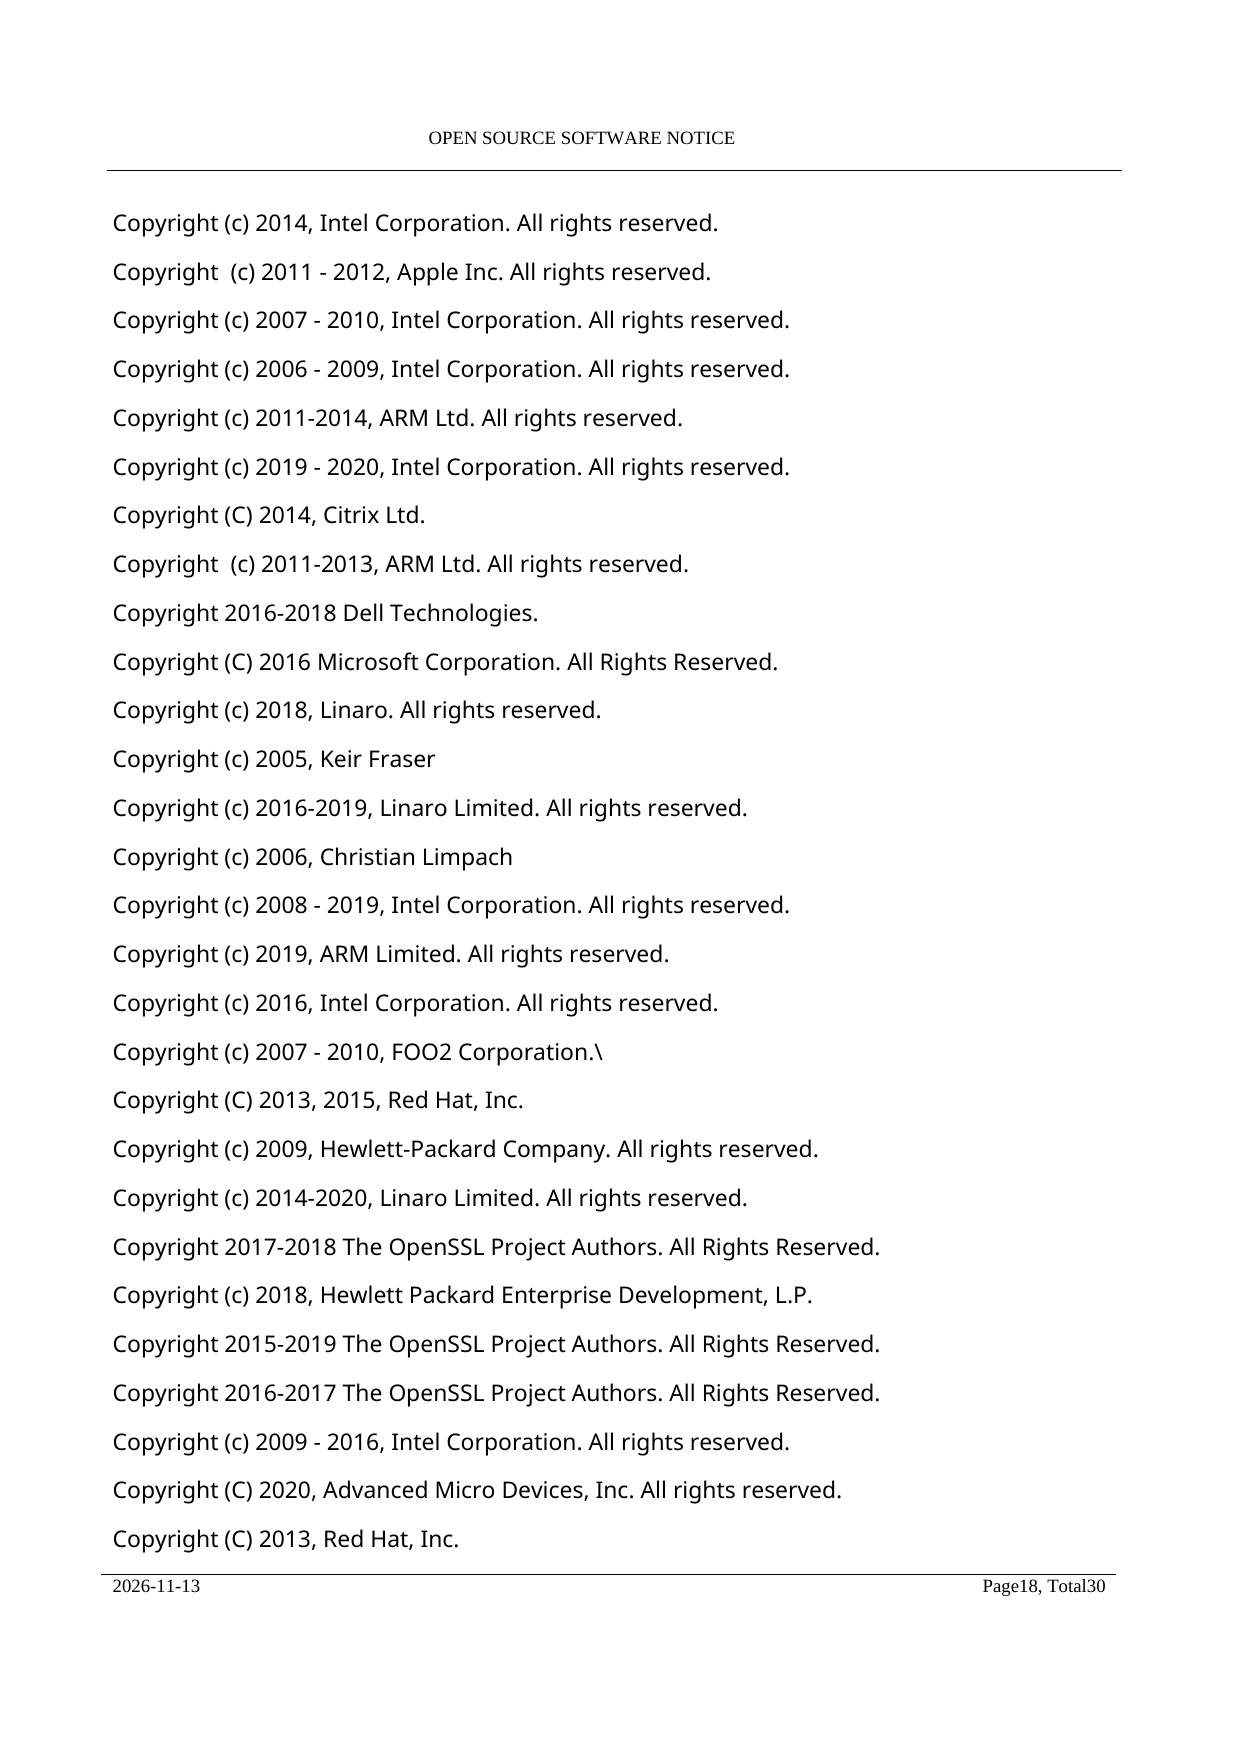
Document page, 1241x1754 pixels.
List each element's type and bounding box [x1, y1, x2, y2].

text [112, 206, 1128, 1555]
